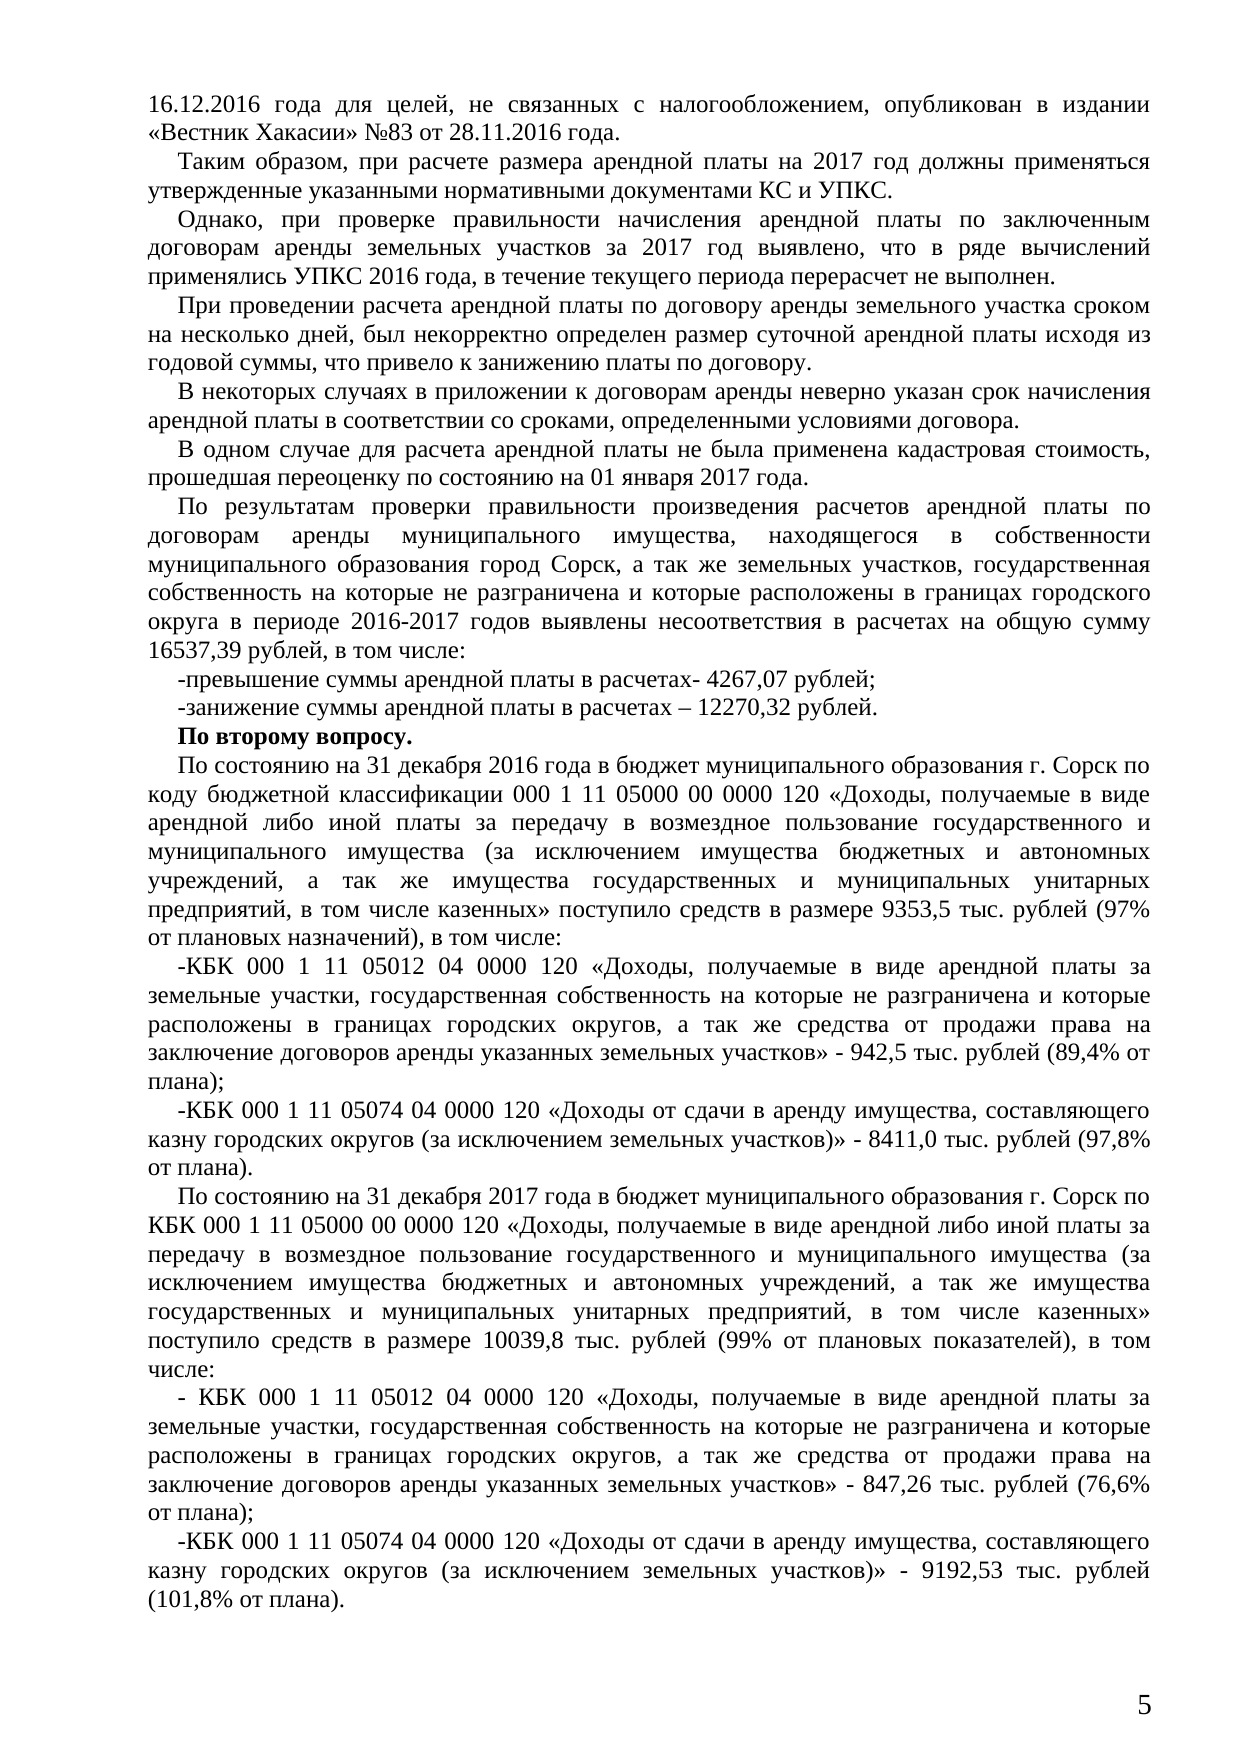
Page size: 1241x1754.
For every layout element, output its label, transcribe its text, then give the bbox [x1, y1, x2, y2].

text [148, 89, 1152, 146]
text Однако, при проверке правильности начисления арендной платы по заключенным договорам аренды земельных участков за 2017 год выявлено, что в ряде вычислений применялись УПКС 2016 года, в течение текущего периода перерасчет не выполнен. [148, 204, 1152, 290]
text По состоянию на 31 декабря 2017 года в бюджет муниципального образования г. Сорск по КБК 000 1 11 05000 00 0000 120 «Доходы, получаемые в виде арендной либо иной платы за передачу в возмездное пользование государственного и муниципального имущества (за исключением имущества бюджетных и автономных учреждений, а так же имущества государственных и муниципальных унитарных предприятий, в том числе казенных» поступило средств в размере 10039,8 тыс. рублей (99% от плановых показателей), в том числе: [148, 1181, 1152, 1382]
text При проведении расчета арендной платы по договору аренды земельного участка сроком на несколько дней, был некорректно определен размер суточной арендной платы исходя из годовой суммы, что привело к занижению платы по договору. [148, 290, 1152, 376]
text Таким образом, при расчете размера арендной платы на 2017 год должны применяться утвержденные указанными нормативными документами КС и УПКС. [148, 146, 1152, 204]
text -занижение суммы арендной платы в расчетах – 12270,32 рублей. [148, 692, 1152, 721]
text По второму вопросу. [148, 721, 1152, 750]
text - КБК 000 1 11 05012 04 0000 120 «Доходы, получаемые в виде арендной платы за земельные участки, государственная собственность на которые не разграничена и которые расположены в границах городских округов, а так же средства от продажи права на заключение договоров аренды указанных земельных участков» - 847,26 тыс. рублей (76,6% от плана); [148, 1382, 1152, 1526]
text -превышение суммы арендной платы в расчетах- 4267,07 рублей; [148, 664, 1152, 692]
text -КБК 000 1 11 05074 04 0000 120 «Доходы от сдачи в аренду имущества, составляющего казну городских округов (за исключением земельных участков)» - 9192,53 тыс. рублей (101,8% от плана). [148, 1526, 1152, 1612]
text По результатам проверки правильности произведения расчетов арендной платы по договорам аренды муниципального имущества, находящегося в собственности муниципального образования город Сорск, а так же земельных участков, государственная собственность на которые не разграничена и которые расположены в границах городского округа в периоде 2016-2017 годов выявлены несоответствия в расчетах на общую сумму 16537,39 рублей, в том числе: [148, 491, 1152, 664]
text По состоянию на 31 декабря 2016 года в бюджет муниципального образования г. Сорск по коду бюджетной классификации 000 1 11 05000 00 0000 120 «Доходы, получаемые в виде арендной либо иной платы за передачу в возмездное пользование государственного и муниципального имущества (за исключением имущества бюджетных и автономных учреждений, а так же имущества государственных и муниципальных унитарных предприятий, в том числе казенных» поступило средств в размере 9353,5 тыс. рублей (97% от плановых назначений), в том числе: [148, 750, 1152, 951]
text В некоторых случаях в приложении к договорам аренды неверно указан срок начисления арендной платы в соответствии со сроками, определенными условиями договора. [148, 376, 1152, 434]
text -КБК 000 1 11 05012 04 0000 120 «Доходы, получаемые в виде арендной платы за земельные участки, государственная собственность на которые не разграничена и которые расположены в границах городских округов, а так же средства от продажи права на заключение договоров аренды указанных земельных участков» - 942,5 тыс. рублей (89,4% от плана); [148, 951, 1152, 1095]
text В одном случае для расчета арендной платы не была применена кадастровая стоимость, прошедшая переоценку по состоянию на 01 января 2017 года. [148, 434, 1152, 491]
text -КБК 000 1 11 05074 04 0000 120 «Доходы от сдачи в аренду имущества, составляющего казну городских округов (за исключением земельных участков)» - 8411,0 тыс. рублей (97,8% от плана). [148, 1095, 1152, 1181]
